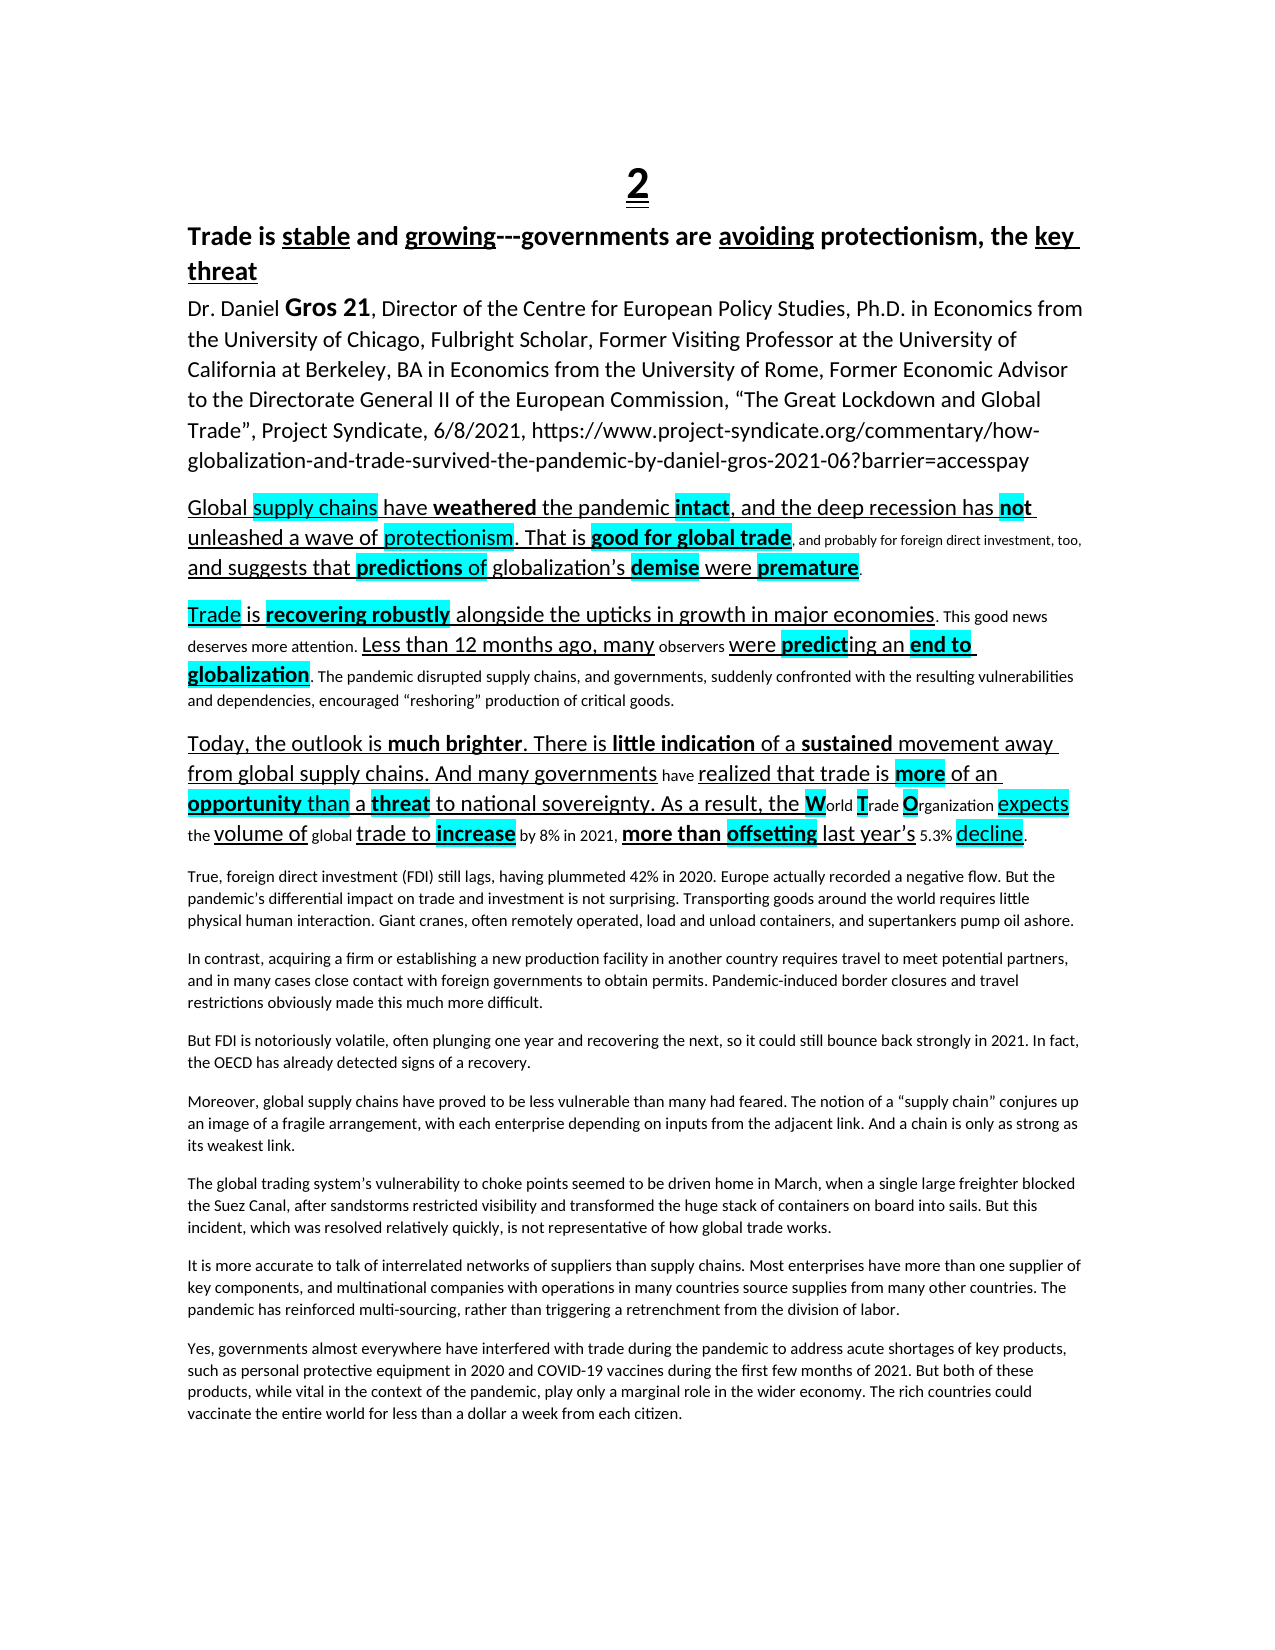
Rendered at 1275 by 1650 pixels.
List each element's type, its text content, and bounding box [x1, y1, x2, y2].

text Trade is recovering robustly alongside the upticks in growth in major economies. This good news deserves more attention. Less than 12 months ago, many observers were predicting an end to globalization. The pandemic disrupted supply chains, and governments, suddenly confronted with the resulting vulnerabilities and dependencies, encouraged “reshoring” production of critical goods. [187, 600, 1087, 710]
text Moreover, global supply chains have proved to be less vulnerable than many had feared. The notion of a “supply chain” conjures up an image of a fragile arrangement, with each enterprise depending on inputs from the adjacent link. And a chain is only as strong as its weakest link. [187, 1091, 1087, 1155]
text The global trading system’s vulnerability to choke points seemed to be driven home in March, when a single large freighter blocked the Suez Canal, after sandstorms restricted visibility and transformed the huge stack of containers on board into sails. But this incident, which was resolved relatively quickly, is not representative of how global trade works. [187, 1173, 1087, 1237]
text Today, the outlook is much brighter. There is little indication of a sustained movement away from global supply chains. And many governments have realized that trade is more of an opportunity than a threat to national sovereignty. As a result, the World Trade Organization expects the volume of global trade to increase by 8% in 2021, more than offsetting last year’s 5.3% decline. [187, 729, 1087, 847]
text Dr. Daniel Gros 21, Director of the Centre for European Policy Studies, Ph.D. in Economics from the University of Chicago, Fulbright Scholar, Former Visiting Professor at the University of California at Berkeley, BA in Economics from the University of Rome, Former Economic Advisor to the Directorate General II of the European Commission, “The Great Lockdown and Global Trade”, Project Syndicate, 6/8/2021, https://www.project-syndicate.org/commentary/how-globalization-and-trade-survived-the-pandemic-by-daniel-gros-2021-06?barrier=accesspay [187, 290, 1087, 474]
text Global supply chains have weathered the pandemic intact, and the deep recession has not unleashed a wave of protectionism. That is good for global trade, and probably for foreign direct investment, too, and suggests that predictions of globalization’s demise were premature. [187, 493, 1087, 581]
subtitle Trade is stable and growing---governments are avoiding protectionism, the key threat [187, 219, 1087, 287]
text True, foreign direct investment (FDI) still lags, having plummeted 42% in 2020. Europe actually recorded a negative flow. But the pandemic’s differential impact on trade and investment is not surprising. Transporting goods around the world requires little physical human interaction. Giant cranes, often remotely operated, load and unload containers, and supertankers pump oil ashore. [187, 866, 1087, 930]
text It is more accurate to talk of interrelated networks of suppliers than supply chains. Most enterprises have more than one supplier of key components, and multinational companies with operations in many countries source supplies from many other countries. The pandemic has reinforced multi-sourcing, rather than triggering a retrenchment from the division of labor. [187, 1256, 1087, 1320]
subtitle 2 [187, 154, 1087, 210]
text Yes, governments almost everywhere have interfered with trade during the pandemic to address acute shortages of key products, such as personal protective equipment in 2020 and COVID-19 vaccines during the first few months of 2021. But both of these products, while vital in the context of the pandemic, play only a marginal role in the wider economy. The rich countries could vaccinate the entire world for less than a dollar a week from each citizen. [187, 1338, 1087, 1424]
text But FDI is notoriously volatile, often plunging one year and recovering the next, so it could still bounce back strongly in 2021. In fact, the OECD has already detected signs of a recovery. [187, 1031, 1087, 1073]
text In contrast, acquiring a firm or establishing a new production facility in another country requires travel to meet potential partners, and in many cases close contact with foreign governments to obtain permits. Pandemic-induced border closures and travel restrictions obviously made this much more difficult. [187, 948, 1087, 1012]
